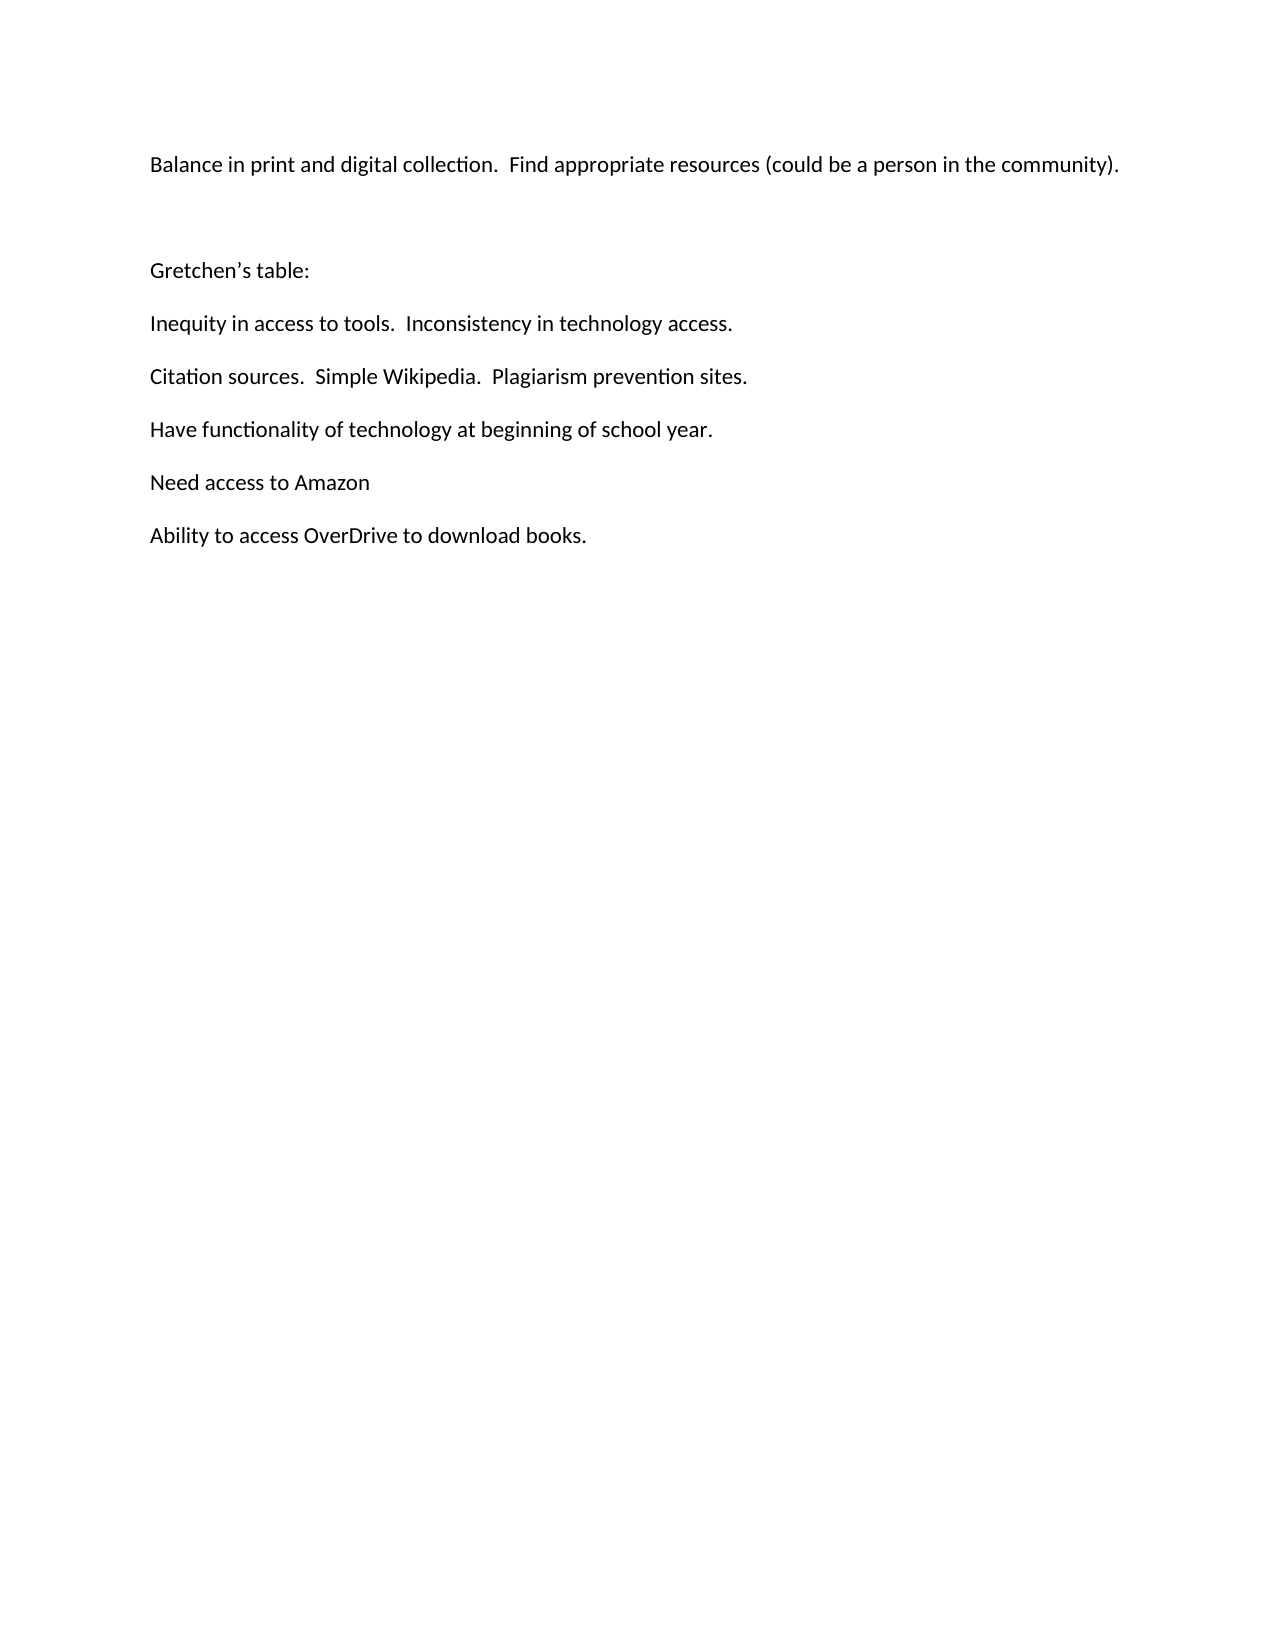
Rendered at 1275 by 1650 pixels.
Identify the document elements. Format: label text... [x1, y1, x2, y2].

text Citation sources. Simple Wikipedia. Plagiarism prevention sites. [150, 362, 1125, 390]
text Have functionality of technology at beginning of school year. [150, 415, 1125, 443]
text Ability to access OverDrive to download books. [150, 521, 1125, 549]
text Gretchen’s table: [150, 256, 1125, 284]
text Need access to Amazon [150, 468, 1125, 496]
text Balance in print and digital collection. Find appropriate resources (could be a person in the community). [150, 150, 1125, 178]
text Inequity in access to tools. Inconsistency in technology access. [150, 309, 1125, 337]
